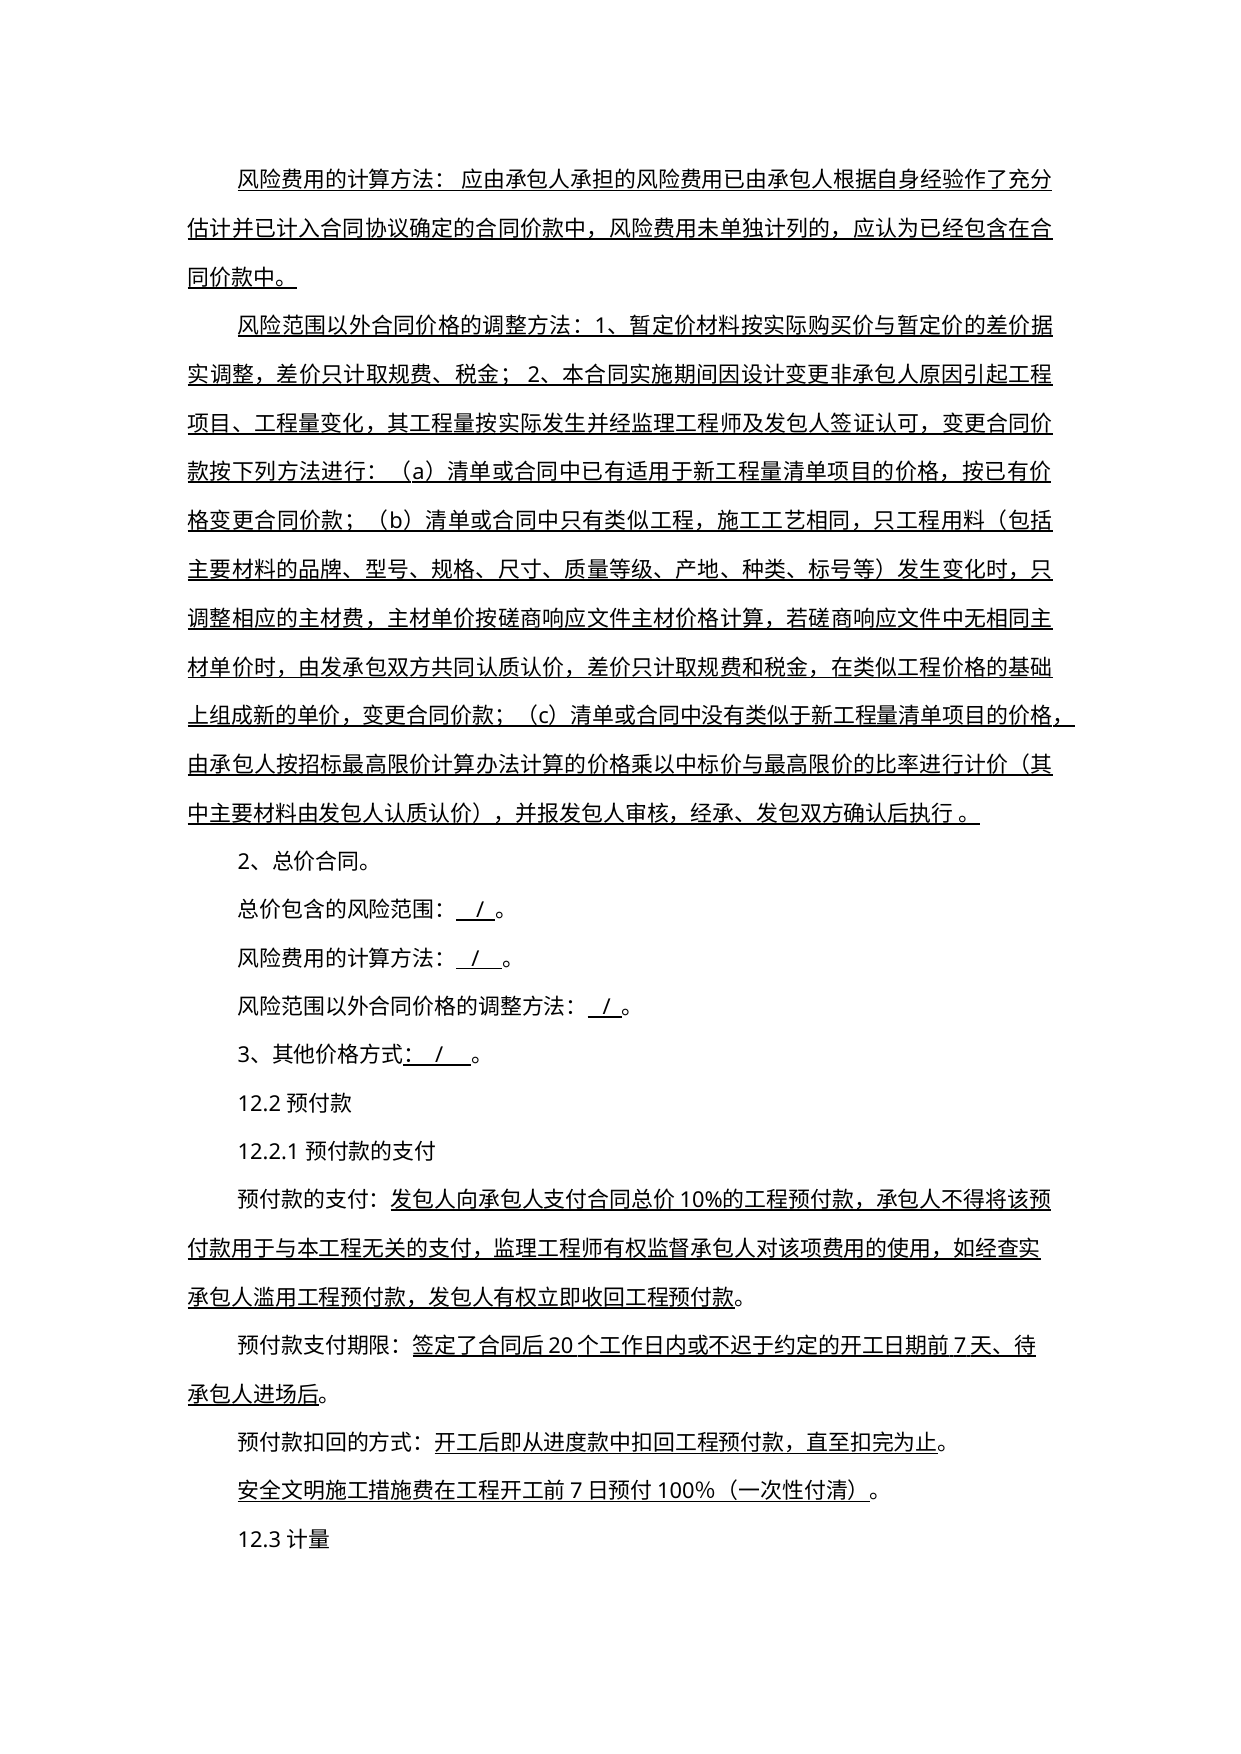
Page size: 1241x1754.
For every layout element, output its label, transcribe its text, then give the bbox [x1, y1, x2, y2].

text 预付款扣回的方式：开工后即从进度款中扣回工程预付款，直至扣完为止。 [187, 1425, 1053, 1457]
text 风险费用的计算方法： / 。 [187, 940, 1053, 973]
text 风险费用的计算方法： 应由承包人承担的风险费用已由承包人根据自身经验作了充分估计并已计入合同协议确定的合同价款中，风险费用未单独计列的，应认为已经包含在合同价款中。 [187, 239, 1053, 292]
text 风险范围以外合同价格的调整方法：1、暂定价材料按实际购买价与暂定价的差价据实调整，差价只计取规费、税金； 2、本合同实施期间因设计变更非承包人原因引起工程项目、工程量变化，其工程量按实际发生并经监理工程师及发包人签证认可，变更合同价款按下列方法进行：（a）清单或合同中已有适用于新工程量清单项目的价格，按已有价格变更合同价款；（b）清单或合同中只有类似工程，施工工艺相同，只工程用料（包括主要材料的品牌、型号、规格、尺寸、质量等级、产地、种类、标号等）发生变化时，只调整相应的主材费，主材单价按磋商响应文件主材价格计算，若磋商响应文件中无相同主材单价时，由发承包双方共同认质认价，差价只计取规费和税金，在类似工程价格的基础上组成新的单价，变更合同价款；（c）清单或合同中没有类似于新工程量清单项目的价格，由承包人按招标最高限价计算办法计算的价格乘以中标价与最高限价的比率进行计价（其中主要材料由发包人认质认价），并报发包人审核，经承、发包双方确认后执行 。 [187, 434, 1053, 530]
text 风险范围以外合同价格的调整方法： / 。 [187, 989, 1053, 1021]
text 12.2.1 预付款的支付 [187, 1134, 1053, 1166]
text 12.2 预付款 [187, 1085, 1053, 1118]
text 预付款的支付：发包人向承包人支付合同总价10%的工程预付款，承包人不得将该预付款用于与本工程无关的支付，监理工程师有权监督承包人对该项费用的使用，如经查实承包人滥用工程预付款，发包人有权立即收回工程预付款。 [187, 1182, 1053, 1312]
text 安全文明施工措施费在工程开工前7日预付100％（一次性付清）。 [187, 1473, 1053, 1506]
text 风险范围以外合同价格的调整方法：1、暂定价材料按实际购买价与暂定价的差价据实调整，差价只计取规费、税金； 2、本合同实施期间因设计变更非承包人原因引起工程项目、工程量变化，其工程量按实际发生并经监理工程师及发包人签证认可，变更合同价款按下列方法进行：（a）清单或合同中已有适用于新工程量清单项目的价格，按已有价格变更合同价款；（b）清单或合同中只有类似工程，施工工艺相同，只工程用料（包括主要材料的品牌、型号、规格、尺寸、质量等级、产地、种类、标号等）发生变化时，只调整相应的主材费，主材单价按磋商响应文件主材价格计算，若磋商响应文件中无相同主材单价时，由发承包双方共同认质认价，差价只计取规费和税金，在类似工程价格的基础上组成新的单价，变更合同价款；（c）清单或合同中没有类似于新工程量清单项目的价格，由承包人按招标最高限价计算办法计算的价格乘以中标价与最高限价的比率进行计价（其中主要材料由发包人认质认价），并报发包人审核，经承、发包双方确认后执行 。 [187, 308, 1053, 384]
text 3、其他价格方式： / 。 [187, 1037, 1053, 1069]
text 风险费用的计算方法： 应由承包人承担的风险费用已由承包人根据自身经验作了充分估计并已计入合同协议确定的合同价款中，风险费用未单独计列的，应认为已经包含在合同价款中。 [187, 162, 1053, 238]
text 总价包含的风险范围： / 。 [187, 892, 1053, 924]
text 2、总价合同。 [187, 844, 1053, 876]
text 预付款支付期限：签定了合同后20个工作日内或不迟于约定的开工日期前7天、待承包人进场后。 [187, 1328, 1053, 1409]
text 12.3 计量 [187, 1522, 1053, 1554]
